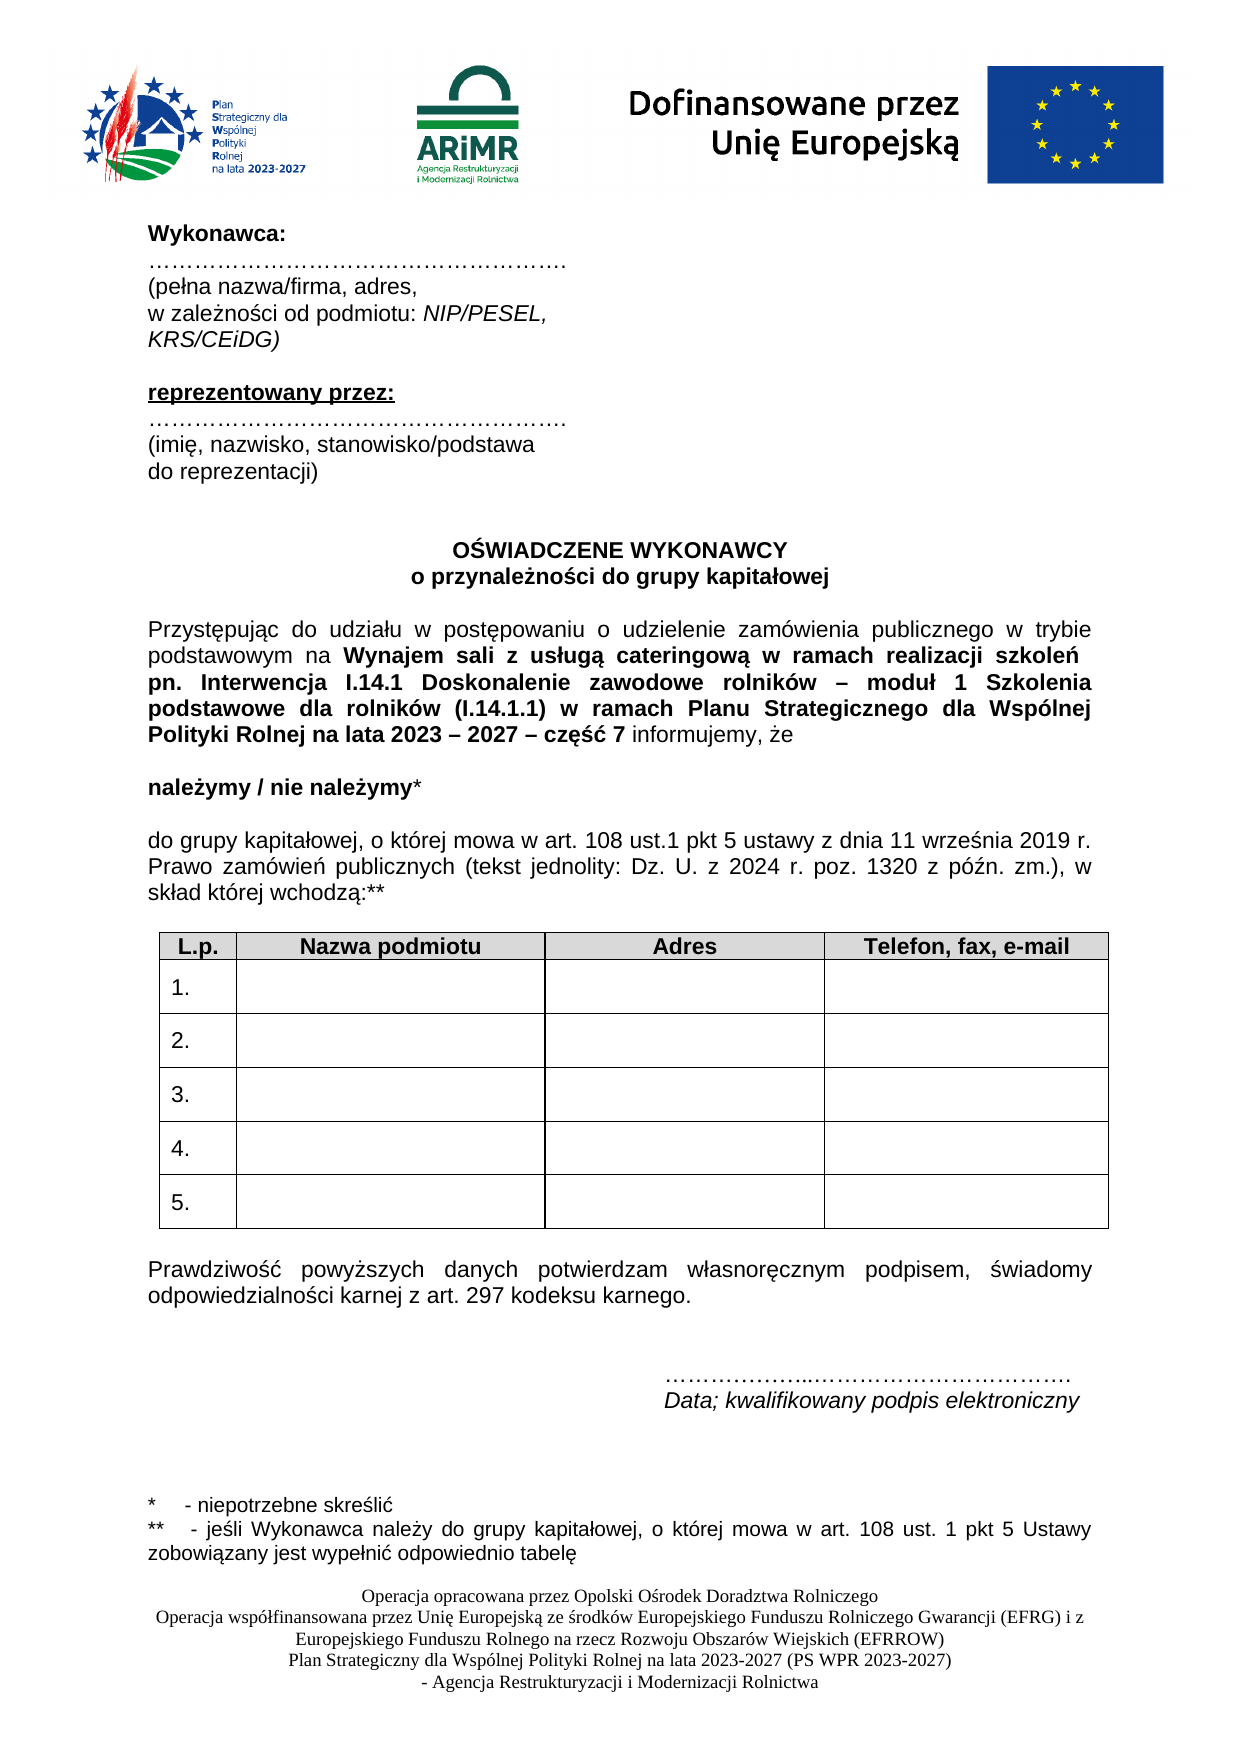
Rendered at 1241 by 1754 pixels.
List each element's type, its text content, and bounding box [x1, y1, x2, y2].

text reprezentowany przez: [148, 378, 1092, 405]
table_cell 4. [160, 1122, 236, 1174]
text do grupy kapitałowej, o której mowa w art. 108 ust.1 pkt 5 ustawy z dnia 11 września 2019 r. Prawo zamówień publicznych (tekst jednolity: Dz. U. z 2024 r. poz. 1320 z późn. zm.), w skład której wchodzą:** [148, 827, 1092, 906]
text Data; kwalifikowany podpis elektroniczny [148, 1387, 1092, 1414]
table_cell [237, 960, 544, 1013]
text (imię, nazwisko, stanowisko/podstawa [148, 431, 1092, 458]
table_cell 1. [160, 960, 236, 1013]
text OŚWIADCZENE WYKONAWCY [148, 537, 1092, 563]
table_cell [825, 1068, 1108, 1121]
table_cell [237, 1175, 544, 1228]
table_cell [546, 1014, 824, 1067]
table_cell [546, 1122, 824, 1174]
table_header Nazwa podmiotu [237, 933, 544, 959]
table_cell [546, 1175, 824, 1228]
table_header L.p. [160, 933, 236, 959]
table_cell [825, 1014, 1108, 1067]
table_cell [546, 1068, 824, 1121]
table_cell 2. [160, 1014, 236, 1067]
table_cell 5. [160, 1175, 236, 1228]
text ………………………………………………. [148, 405, 1092, 431]
text do reprezentacji) [148, 458, 1092, 484]
table_cell [825, 1175, 1108, 1228]
text o przynależności do grupy kapitałowej [148, 563, 1092, 589]
text ………………..……………………………. [664, 1361, 1092, 1387]
text Wykonawca: [148, 200, 1092, 247]
text w zależności od podmiotu: NIP/PESEL, [148, 299, 1092, 326]
table_cell [825, 960, 1108, 1013]
table_cell 3. [160, 1068, 236, 1121]
picture [41, 46, 1198, 200]
table_cell [237, 1014, 544, 1067]
table_header Telefon, fax, e-mail [825, 933, 1108, 959]
text Przystępując do udziału w postępowaniu o udzielenie zamówienia publicznego w trybie podstawowym na Wynajem sali z usługą cateringową w ramach realizacji szkoleń pn. Interwencja I.14.1 Doskonalenie zawodowe rolników – moduł 1 Szkolenia podstawowe dla rolników (I.14.1.1) w ramach Planu Strategicznego dla Wspólnej Polityki Rolnej na lata 2023 – 2027 – część 7 informujemy, że [148, 616, 1092, 747]
table_cell [825, 1122, 1108, 1174]
text Prawdziwość powyższych danych potwierdzam własnoręcznym podpisem, świadomy odpowiedzialności karnej z art. 297 kodeksu karnego. [148, 1256, 1092, 1308]
table_cell [237, 1068, 544, 1121]
table_header Adres [546, 933, 824, 959]
table_cell [237, 1122, 544, 1174]
table_cell [546, 960, 824, 1013]
text KRS/CEiDG) [148, 326, 1092, 352]
text ………………………………………………. [148, 247, 1092, 273]
text ** - jeśli Wykonawca należy do grupy kapitałowej, o której mowa w art. 108 ust. 1 pkt 5 Ustawy zobowiązany jest wypełnić odpowiednio tabelę [148, 1517, 1092, 1565]
text (pełna nazwa/firma, adres, [148, 273, 1092, 299]
text * - niepotrzebne skreślić [148, 1493, 1092, 1517]
text należymy / nie należymy* [148, 774, 1092, 800]
